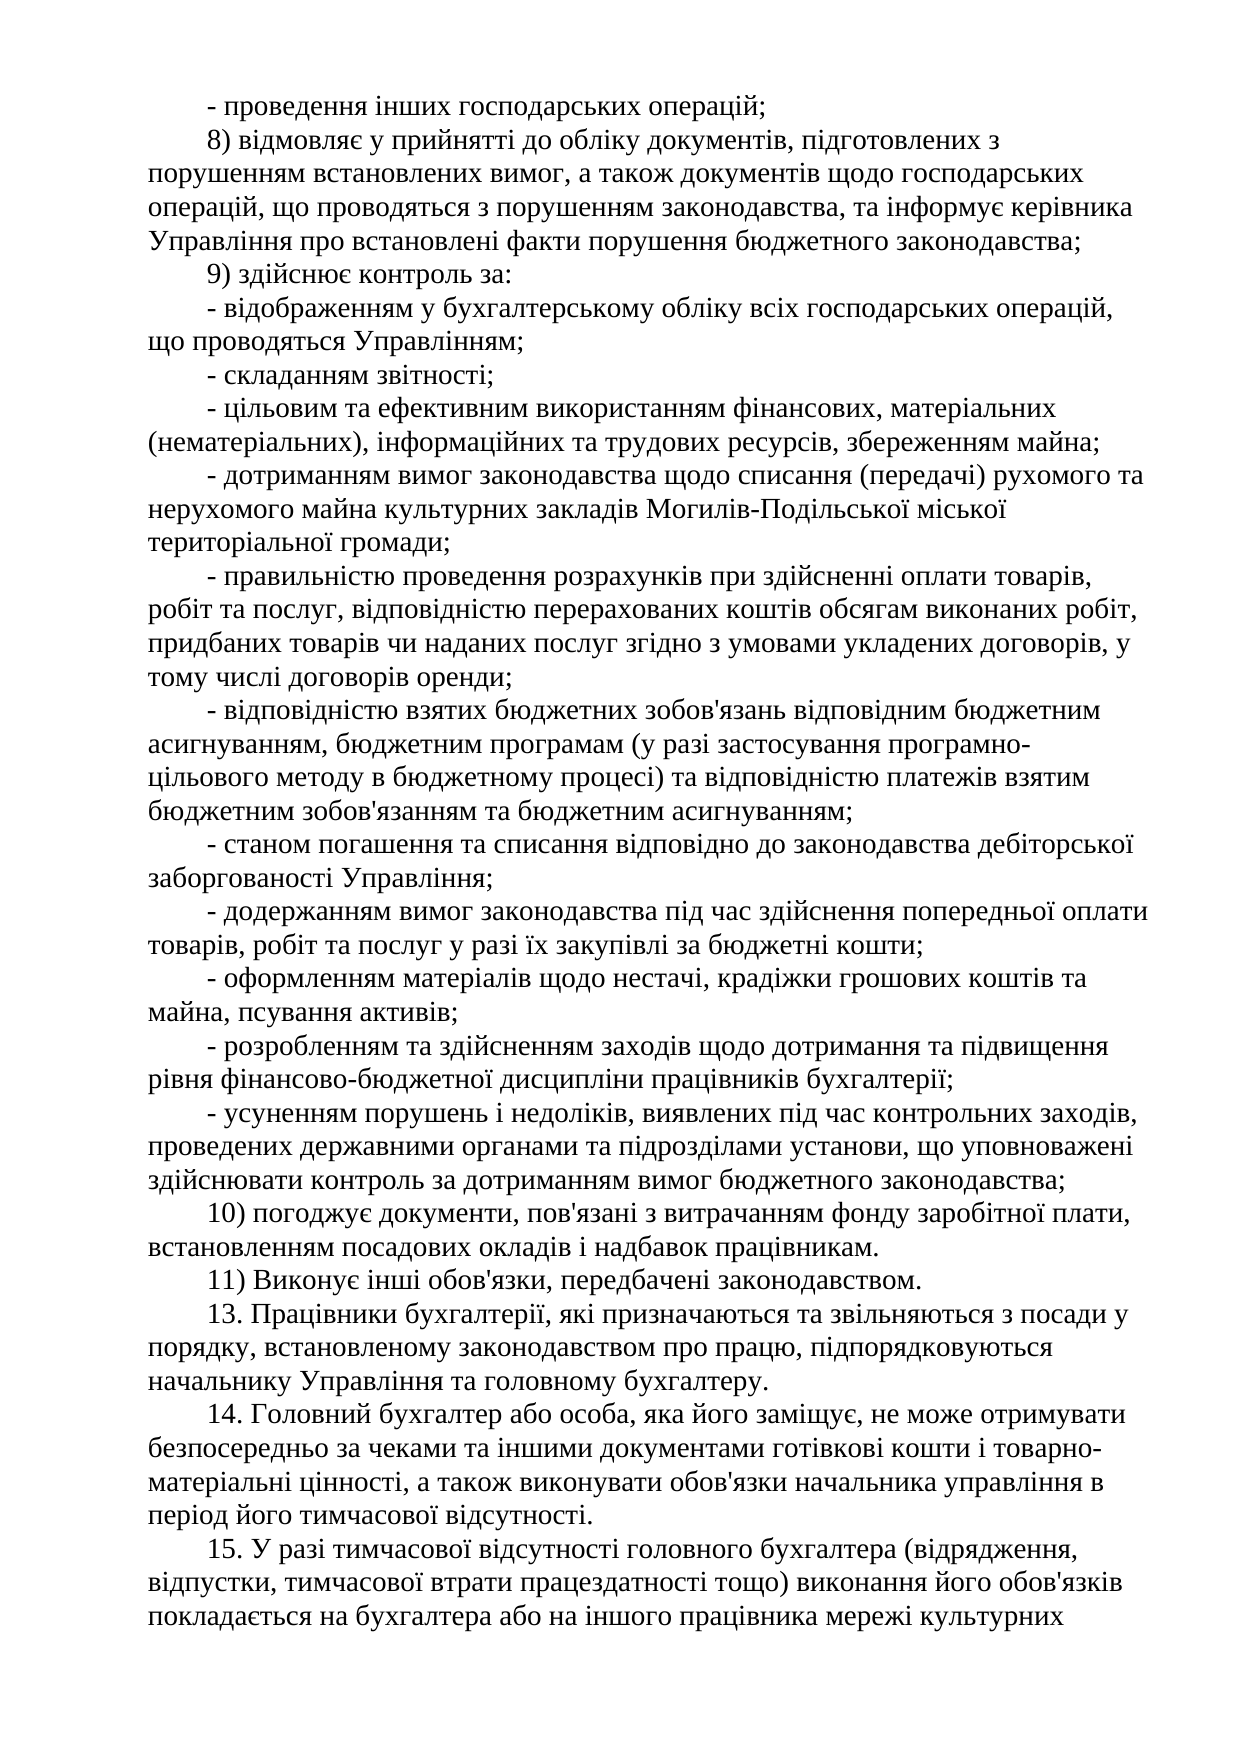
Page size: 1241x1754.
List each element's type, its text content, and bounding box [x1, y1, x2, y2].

text - розробленням та здійсненням заходів щодо дотримання та підвищення рівня фінансово-бюджетної дисципліни працівників бухгалтерії; [148, 1028, 1152, 1095]
text 10) погоджує документи, пов'язані з витрачанням фонду заробітної плати, встановленням посадових окладів і надбавок працівникам. [148, 1195, 1152, 1262]
text - відображенням у бухгалтерському обліку всіх господарських операцій, що проводяться Управлінням; [148, 290, 1152, 357]
text - правильністю проведення розрахунків при здійсненні оплати товарів, робіт та послуг, відповідністю перерахованих коштів обсягам виконаних робіт, придбаних товарів чи наданих послуг згідно з умовами укладених договорів, у тому числі договорів оренди; [148, 558, 1152, 692]
text 9) здійснює контроль за: [148, 256, 1152, 290]
text - додержанням вимог законодавства під час здійснення попередньої оплати товарів, робіт та послуг у разі їх закупівлі за бюджетні кошти; [148, 893, 1152, 961]
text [148, 1531, 1152, 1631]
text 11) Виконує інші обов'язки, передбачені законодавством. [148, 1262, 1152, 1296]
text - проведення інших господарських операцій; [148, 88, 1152, 122]
text - оформленням матеріалів щодо нестачі, крадіжки грошових коштів та майна, псування активів; [148, 961, 1152, 1028]
text 13. Працівники бухгалтерії, які призначаються та звільняються з посади у порядку, встановленому законодавством про працю, підпорядковуються начальнику Управління та головному бухгалтеру. [148, 1296, 1152, 1397]
text - усуненням порушень і недоліків, виявлених під час контрольних заходів, проведених державними органами та підрозділами установи, що уповноважені здійснювати контроль за дотриманням вимог бюджетного законодавства; [148, 1095, 1152, 1195]
text - відповідністю взятих бюджетних зобов'язань відповідним бюджетним асигнуванням, бюджетним програмам (у разі застосування програмно-цільового методу в бюджетному процесі) та відповідністю платежів взятим бюджетним зобов'язанням та бюджетним асигнуванням; [148, 692, 1152, 826]
text - станом погашення та списання відповідно до законодавства дебіторської заборгованості Управління; [148, 826, 1152, 893]
text 14. Головний бухгалтер або особа, яка його заміщує, не може отримувати безпосередньо за чеками та іншими документами готівкові кошти і товарно-матеріальні цінності, а також виконувати обов'язки начальника управління в період його тимчасової відсутності. [148, 1397, 1152, 1531]
text - складанням звітності; [148, 357, 1152, 390]
text 8) відмовляє у прийнятті до обліку документів, підготовлених з порушенням встановлених вимог, а також документів щодо господарських операцій, що проводяться з порушенням законодавства, та інформує керівника Управління про встановлені факти порушення бюджетного законодавства; [148, 122, 1152, 256]
text - цільовим та ефективним використанням фінансових, матеріальних (нематеріальних), інформаційних та трудових ресурсів, збереженням майна; [148, 390, 1152, 457]
text - дотриманням вимог законодавства щодо списання (передачі) рухомого та нерухомого майна культурних закладів Могилів-Подільської міської територіальної громади; [148, 457, 1152, 558]
